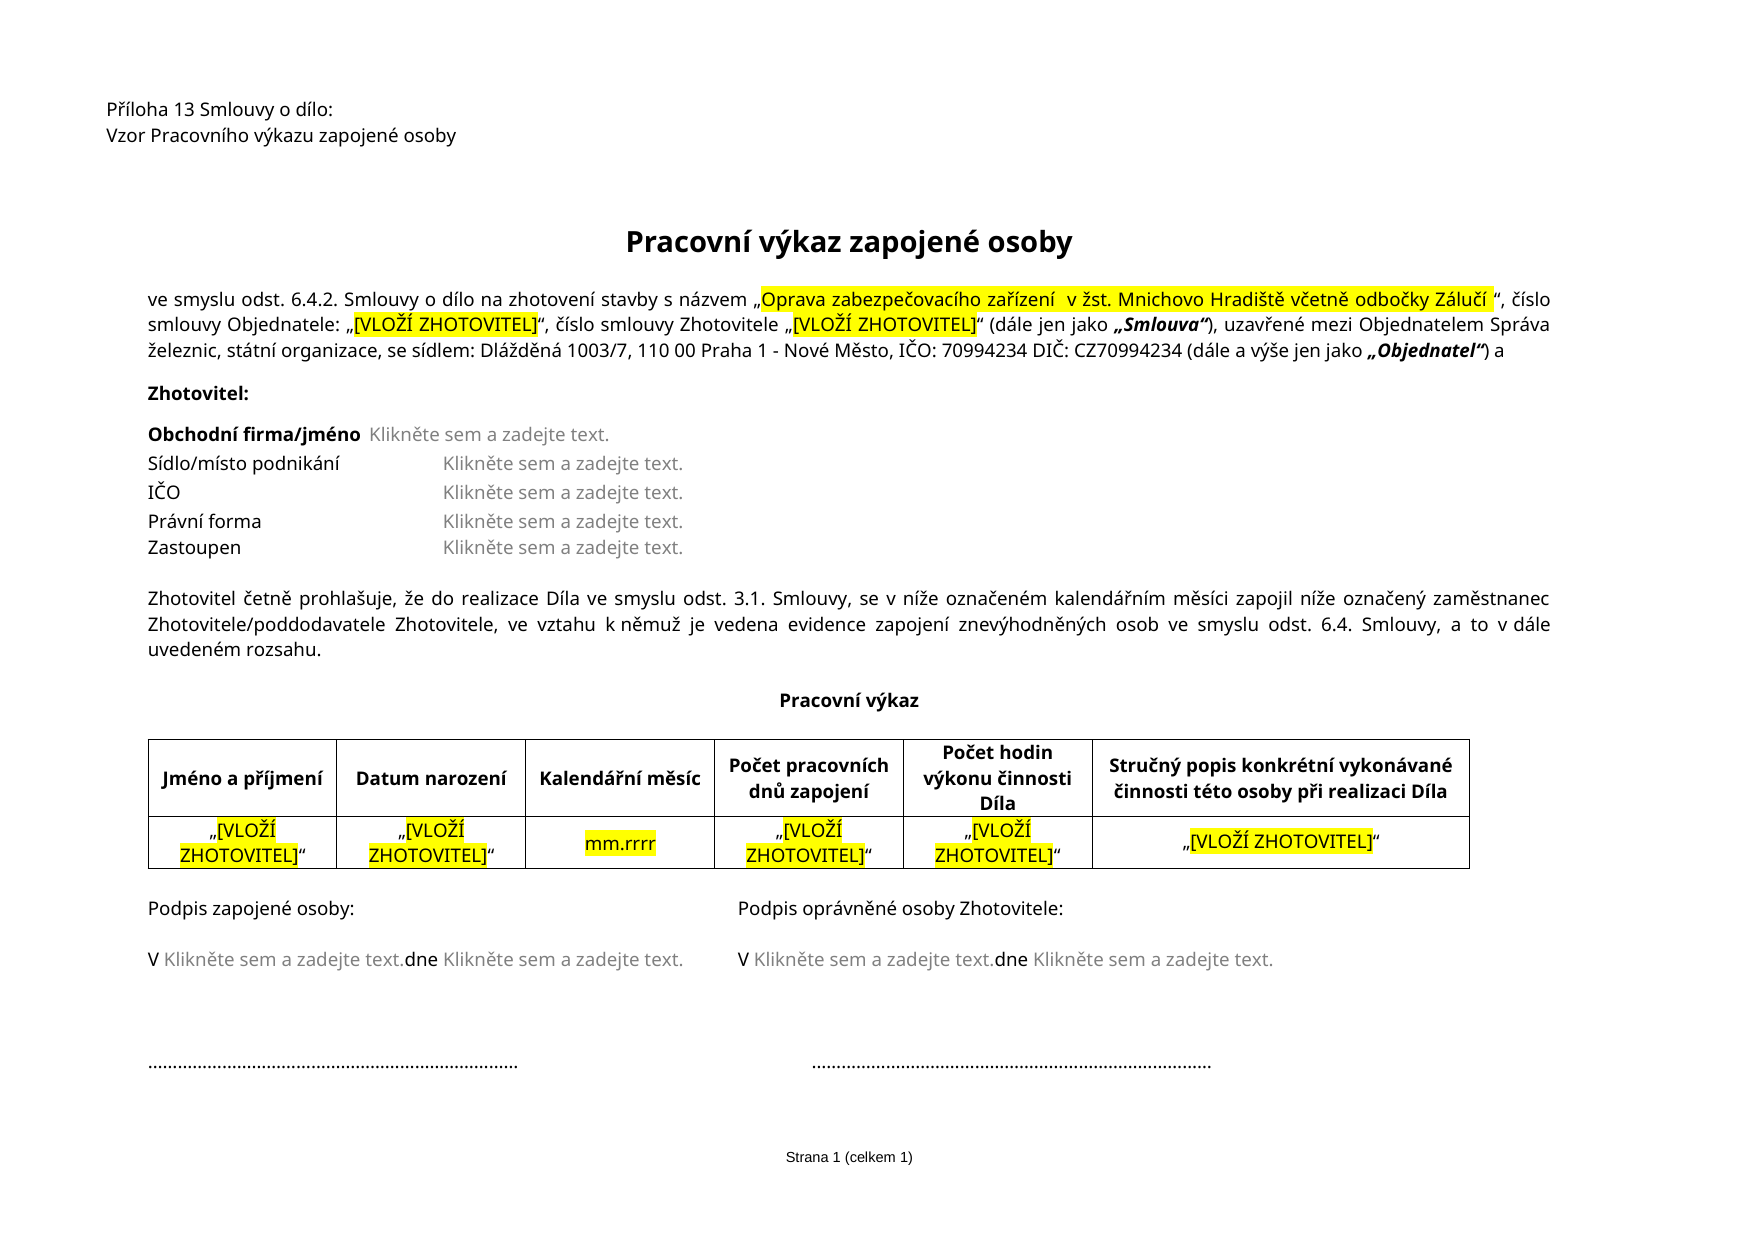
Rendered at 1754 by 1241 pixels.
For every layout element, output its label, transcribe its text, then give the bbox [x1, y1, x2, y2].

text Pracovní výkaz [148, 688, 1551, 713]
table_cell „[VLOŽÍ ZHOTOVITEL]“ [149, 817, 217, 868]
title Pracovní výkaz zapojené osoby [148, 221, 1551, 261]
text IČO [148, 477, 1551, 506]
table_cell mm.rrrr [526, 817, 714, 868]
text Zastoupen [148, 534, 1551, 560]
table_header Počet hodin výkonu činnosti Díla [904, 740, 1092, 816]
table_header Jméno a příjmení [149, 740, 336, 816]
text Podpis zapojené osoby: Podpis oprávněné osoby Zhotovitele: [148, 895, 1551, 920]
table_cell „[VLOŽÍ ZHOTOVITEL]“ [715, 817, 783, 868]
table_cell „[VLOŽÍ ZHOTOVITEL]“ [904, 817, 972, 868]
text Zhotovitel četně prohlašuje, že do realizace Díla ve smyslu odst. 3.1. Smlouvy, se v níže označeném kalendářním měsíci zapojil níže označený zaměstnanec Zhotovitele/poddodavatele Zhotovitele, ve vztahu k němuž je vedena evidence zapojení znevýhodněných osob ve smyslu odst. 6.4. Smlouvy, a to v dále uvedeném rozsahu. [148, 586, 1551, 662]
table_cell „[VLOŽÍ ZHOTOVITEL]“ [464, 817, 525, 868]
table_cell „[VLOŽÍ ZHOTOVITEL]“ [1093, 817, 1469, 868]
text ………………………………………………………………… ……………………………………………………………………… [148, 1048, 1551, 1073]
text Sídlo/místo podnikání [148, 448, 1551, 477]
table_header Datum narození [337, 740, 525, 816]
table_cell „[VLOŽÍ ZHOTOVITEL]“ [1031, 817, 1092, 868]
table_cell „[VLOŽÍ ZHOTOVITEL]“ [276, 817, 336, 868]
text V dne V dne [148, 946, 1551, 971]
table_header Stručný popis konkrétní vykonávané činnosti této osoby při realizaci Díla [1093, 740, 1469, 816]
table_cell „[VLOŽÍ ZHOTOVITEL]“ [842, 817, 903, 868]
text ve smyslu odst. 6.4.2. Smlouvy o dílo na zhotovení stavby s názvem „Oprava zabezpečovacího zařízení v žst. Mnichovo Hradiště včetně odbočky Zálučí “, číslo smlouvy Objednatele: „[VLOŽÍ ZHOTOVITEL]“, číslo smlouvy Zhotovitele „[VLOŽÍ ZHOTOVITEL]“ (dále jen jako „Smlouva“), uzavřené mezi Objednatelem Správa železnic, státní organizace, se sídlem: Dlážděná 1003/7, 110 00 Praha 1 - Nové Město, IČO: 70994234 DIČ: CZ70994234 (dále a výše jen jako „Objednatel“) a [148, 286, 1551, 363]
table_header Kalendářní měsíc [526, 740, 714, 816]
table_header Počet pracovních dnů zapojení [715, 740, 903, 816]
text Obchodní firma/jméno [148, 419, 1551, 448]
table_cell „[VLOŽÍ ZHOTOVITEL]“ [337, 817, 406, 868]
text Zhotovitel: [148, 375, 1551, 406]
text Právní forma [148, 506, 1551, 534]
